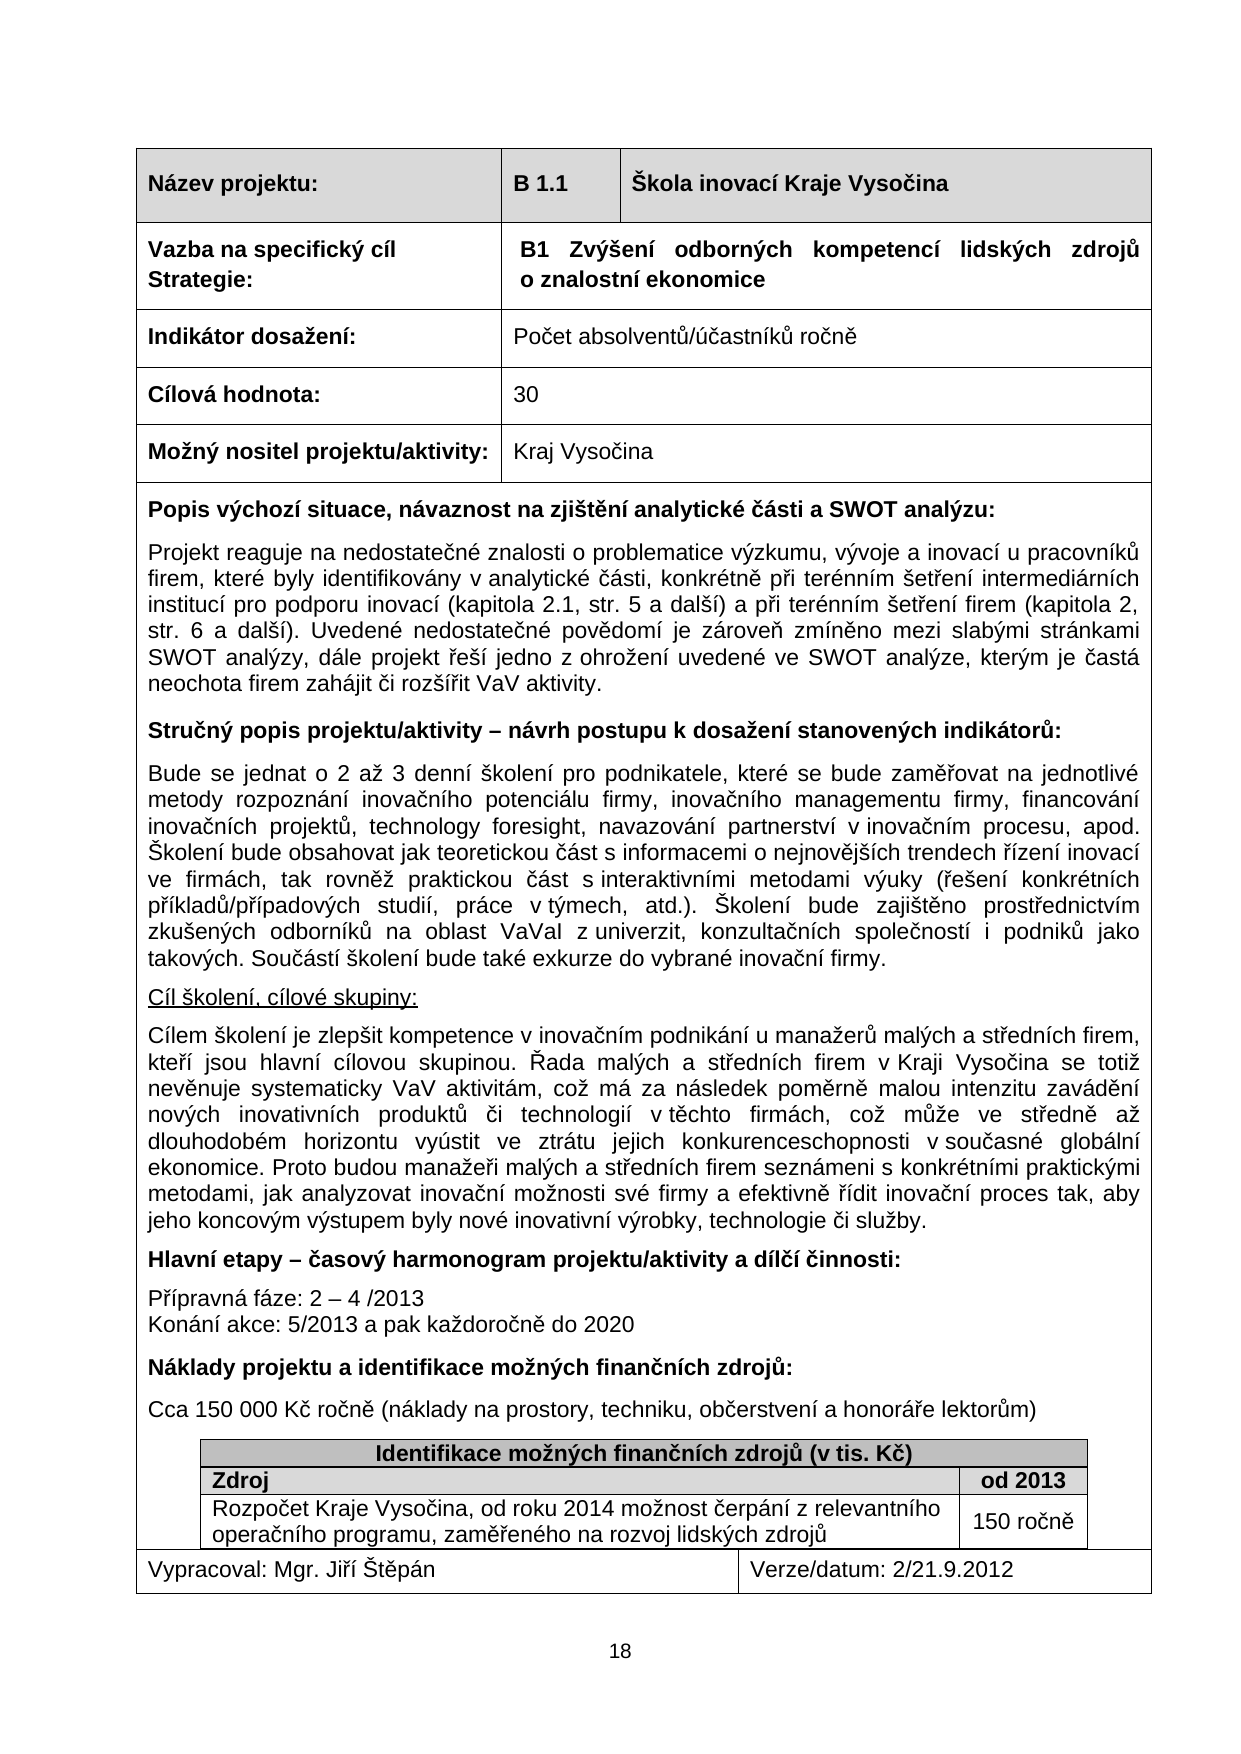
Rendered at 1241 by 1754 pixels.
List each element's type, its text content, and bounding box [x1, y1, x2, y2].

table_header Název projektu: [137, 149, 501, 222]
table_cell Popis výchozí situace, návaznost na zjištění analytické části a SWOT analýzu: Projekt reaguje na nedostatečné znalosti o problematice výzkumu, vývoje a inovací u pracovníků firem, které byly identifikovány v analytické části, konkrétně při terénním šetření intermediárních institucí pro podporu inovací (kapitola 2.1, str. 5 a další) a při terénním šetření firem (kapitola 2, str. 6 a další). Uvedené nedostatečné povědomí je zároveň zmíněno mezi slabými stránkami SWOT analýzy, dále projekt řeší jedno z ohrožení uvedené ve SWOT analýze, kterým je častá neochota firem zahájit či rozšířit VaV aktivity. Stručný popis projektu/aktivity – návrh postupu k dosažení stanovených indikátorů: Bude se jednat o 2 až 3 denní školení pro podnikatele, které se bude zaměřovat na jednotlivé metody rozpoznání inovačního potenciálu firmy, inovačního managementu firmy, financování inovačních projektů, technology foresight, navazování partnerství v inovačním procesu, apod. Školení bude obsahovat jak teoretickou část s informacemi o nejnovějších trendech řízení inovací ve firmách, tak rovněž praktickou část s interaktivními metodami výuky (řešení konkrétních příkladů/případových studií, práce v týmech, atd.). Školení bude zajištěno prostřednictvím zkušených odborníků na oblast VaVaI z univerzit, konzultačních společností i podniků jako takových. Součástí školení bude také exkurze do vybrané inovační firmy. Cíl školení, cílové skupiny: Cílem školení je zlepšit kompetence v inovačním podnikání u manažerů malých a středních firem, kteří jsou hlavní cílovou skupinou. Řada malých a středních firem v Kraji Vysočina se totiž nevěnuje systematicky VaV aktivitám, což má za následek poměrně malou intenzitu zavádění nových inovativních produktů či technologií v těchto firmách, což může ve středně až dlouhodobém horizontu vyústit ve ztrátu jejich konkurenceschopnosti v současné globální ekonomice. Proto budou manažeři malých a středních firem seznámeni s konkrétními praktickými metodami, jak analyzovat inovační možnosti své firmy a efektivně řídit inovační proces tak, aby jeho koncovým výstupem byly nové inovativní výrobky, technologie či služby. Hlavní etapy – časový harmonogram projektu/aktivity a dílčí činnosti: Přípravná fáze: 2 – 4 /2013 Konání akce: 5/2013 a pak každoročně do 2020 Náklady projektu a identifikace možných finančních zdrojů: Cca 150 000 Kč ročně (náklady na prostory, techniku, občerstvení a honoráře lektorům) [137, 483, 1151, 1549]
table_cell Počet absolventů/účastníků ročně [502, 310, 1151, 367]
table_cell Cílová hodnota: [137, 368, 501, 423]
table_cell 30 [502, 368, 1151, 423]
table_cell Vypracoval: Mgr. Jiří Štěpán [137, 1550, 738, 1592]
table_header B 1.1 [502, 149, 620, 222]
table_cell Vazba na specifický cíl Strategie: [137, 223, 501, 308]
table_header Škola inovací Kraje Vysočina [621, 149, 1151, 222]
table_cell B1 Zvýšení odborných kompetencí lidských zdrojů o znalostní ekonomice [502, 223, 1151, 308]
table_cell Možný nositel projektu/aktivity: [137, 425, 501, 482]
table_cell Kraj Vysočina [502, 425, 1151, 482]
table_cell Indikátor dosažení: [137, 310, 501, 367]
table_cell Verze/datum: 2/21.9.2012 [739, 1550, 1151, 1592]
